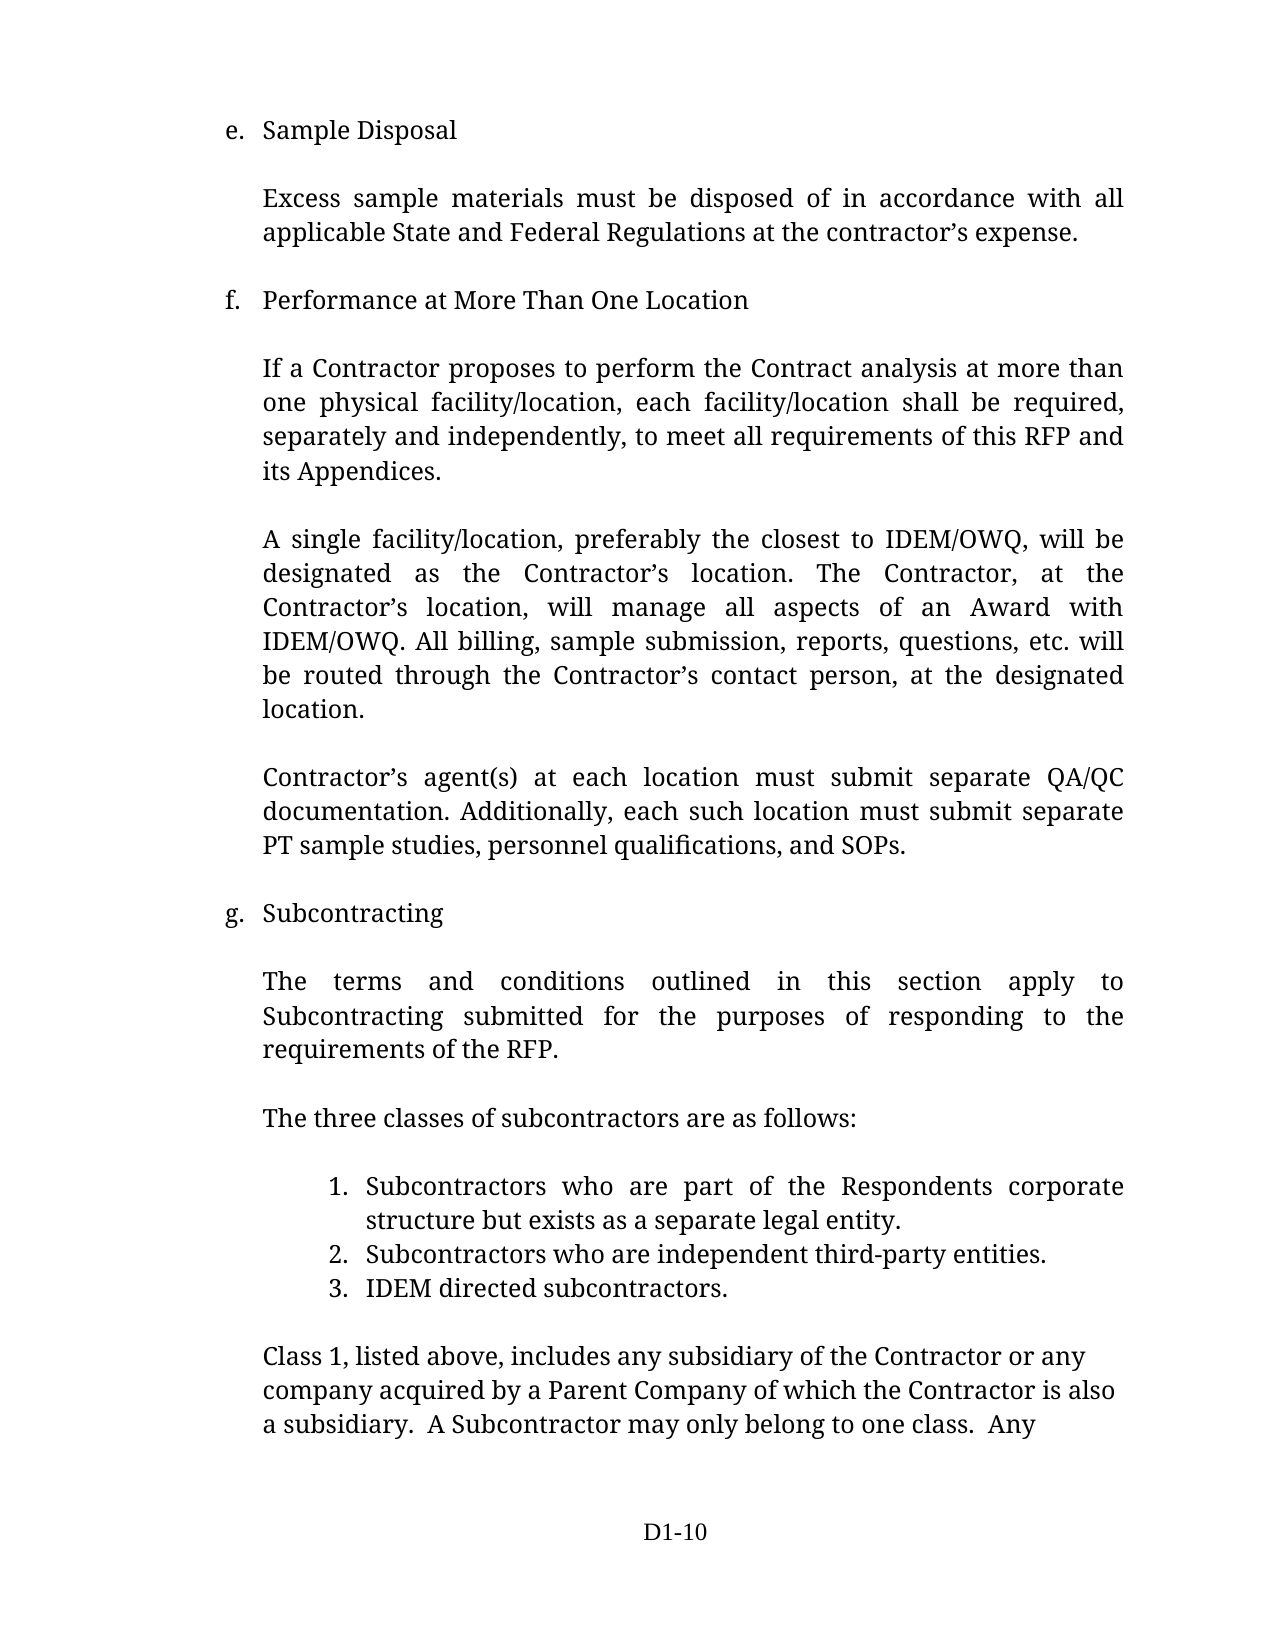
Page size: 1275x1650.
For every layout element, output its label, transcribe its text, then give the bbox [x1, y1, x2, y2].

text Excess sample materials must be disposed of in accordance with all applicable State and Federal Regulations at the contractor’s expense. [262, 181, 1125, 249]
text The terms and conditions outlined in this section apply to Subcontracting submitted for the purposes of responding to the requirements of the RFP. [262, 964, 1125, 1066]
list Subcontracting [225, 896, 1125, 930]
text f. Performance at More Than One Location [225, 283, 1125, 317]
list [262, 1339, 1125, 1441]
text Contractor’s agent(s) at each location must submit separate QA/QC documentation. Additionally, each such location must submit separate PT sample studies, personnel qualifications, and SOPs. [262, 760, 1125, 862]
text The three classes of subcontractors are as follows: [262, 1100, 1125, 1134]
list Subcontractors who are part of the Respondents corporate structure but exists as a separate legal entity. [328, 1168, 1125, 1237]
text e. Sample Disposal [150, 112, 1125, 147]
list Subcontractors who are independent third-party entities. [328, 1237, 1125, 1271]
text A single facility/location, preferably the closest to IDEM/OWQ, will be designated as the Contractor’s location. The Contractor, at the Contractor’s location, will manage all aspects of an Award with IDEM/OWQ. All billing, sample submission, reports, questions, etc. will be routed through the Contractor’s contact person, at the designated location. [262, 521, 1125, 726]
text If a Contractor proposes to perform the Contract analysis at more than one physical facility/location, each facility/location shall be required, separately and independently, to meet all requirements of this RFP and its Appendices. [262, 351, 1125, 487]
list IDEM directed subcontractors. [328, 1271, 1125, 1305]
